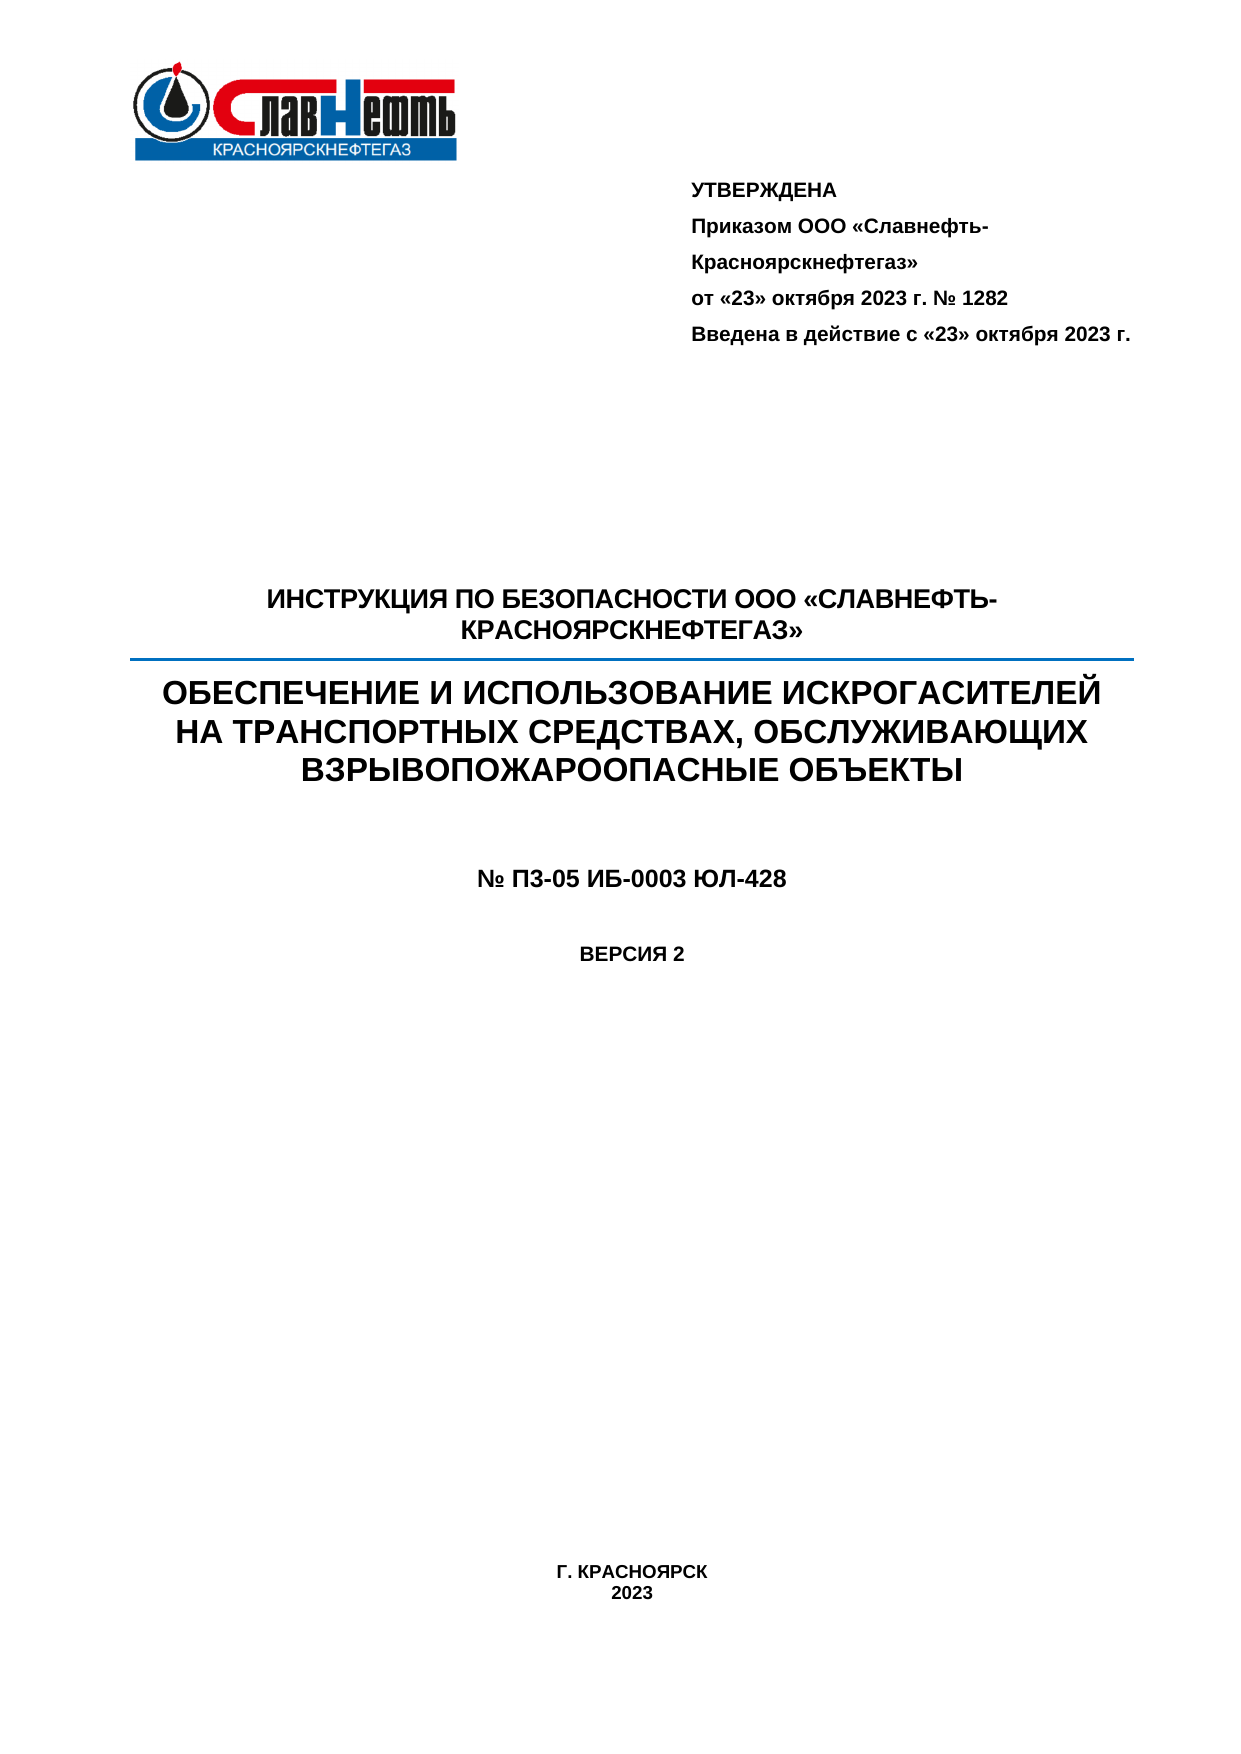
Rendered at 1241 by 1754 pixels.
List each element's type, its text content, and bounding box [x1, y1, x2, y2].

table_cell ОБЕСПЕЧЕНИЕ И ИСПОЛЬЗОВАНИЕ ИСКРОГАСИТЕЛЕЙ НА ТРАНСПОРТНЫХ СРЕДСТВАХ, ОБСЛУЖИВАЮЩИХ ВЗРЫВОПОЖАРООПАСНЫЕ ОБЪЕКТЫ [130, 661, 1134, 863]
text 2023 [130, 1582, 1134, 1604]
text Г. КРАСНОЯРСК [130, 1561, 1134, 1582]
table_header ИНСТРУКЦИЯ ПО БЕЗОПАСНОСТИ ООО «СЛАВНЕФТЬ-КРАСНОЯРСКНЕФТЕГАЗ» [130, 583, 1134, 658]
text Приказом ООО «Славнефть-Красноярскнефтегаз» [691, 214, 1134, 273]
table_cell ВЕРСИЯ 2 [130, 942, 1134, 966]
table_cell № П3-05 ИБ-0003 ЮЛ-428 [130, 864, 1134, 942]
text УТВЕРЖДЕНА [691, 178, 1134, 202]
text от «23» октября 2023 г. № 1282 [691, 286, 1134, 309]
text Введена в действие с «23» октября 2023 г. [691, 321, 1134, 345]
